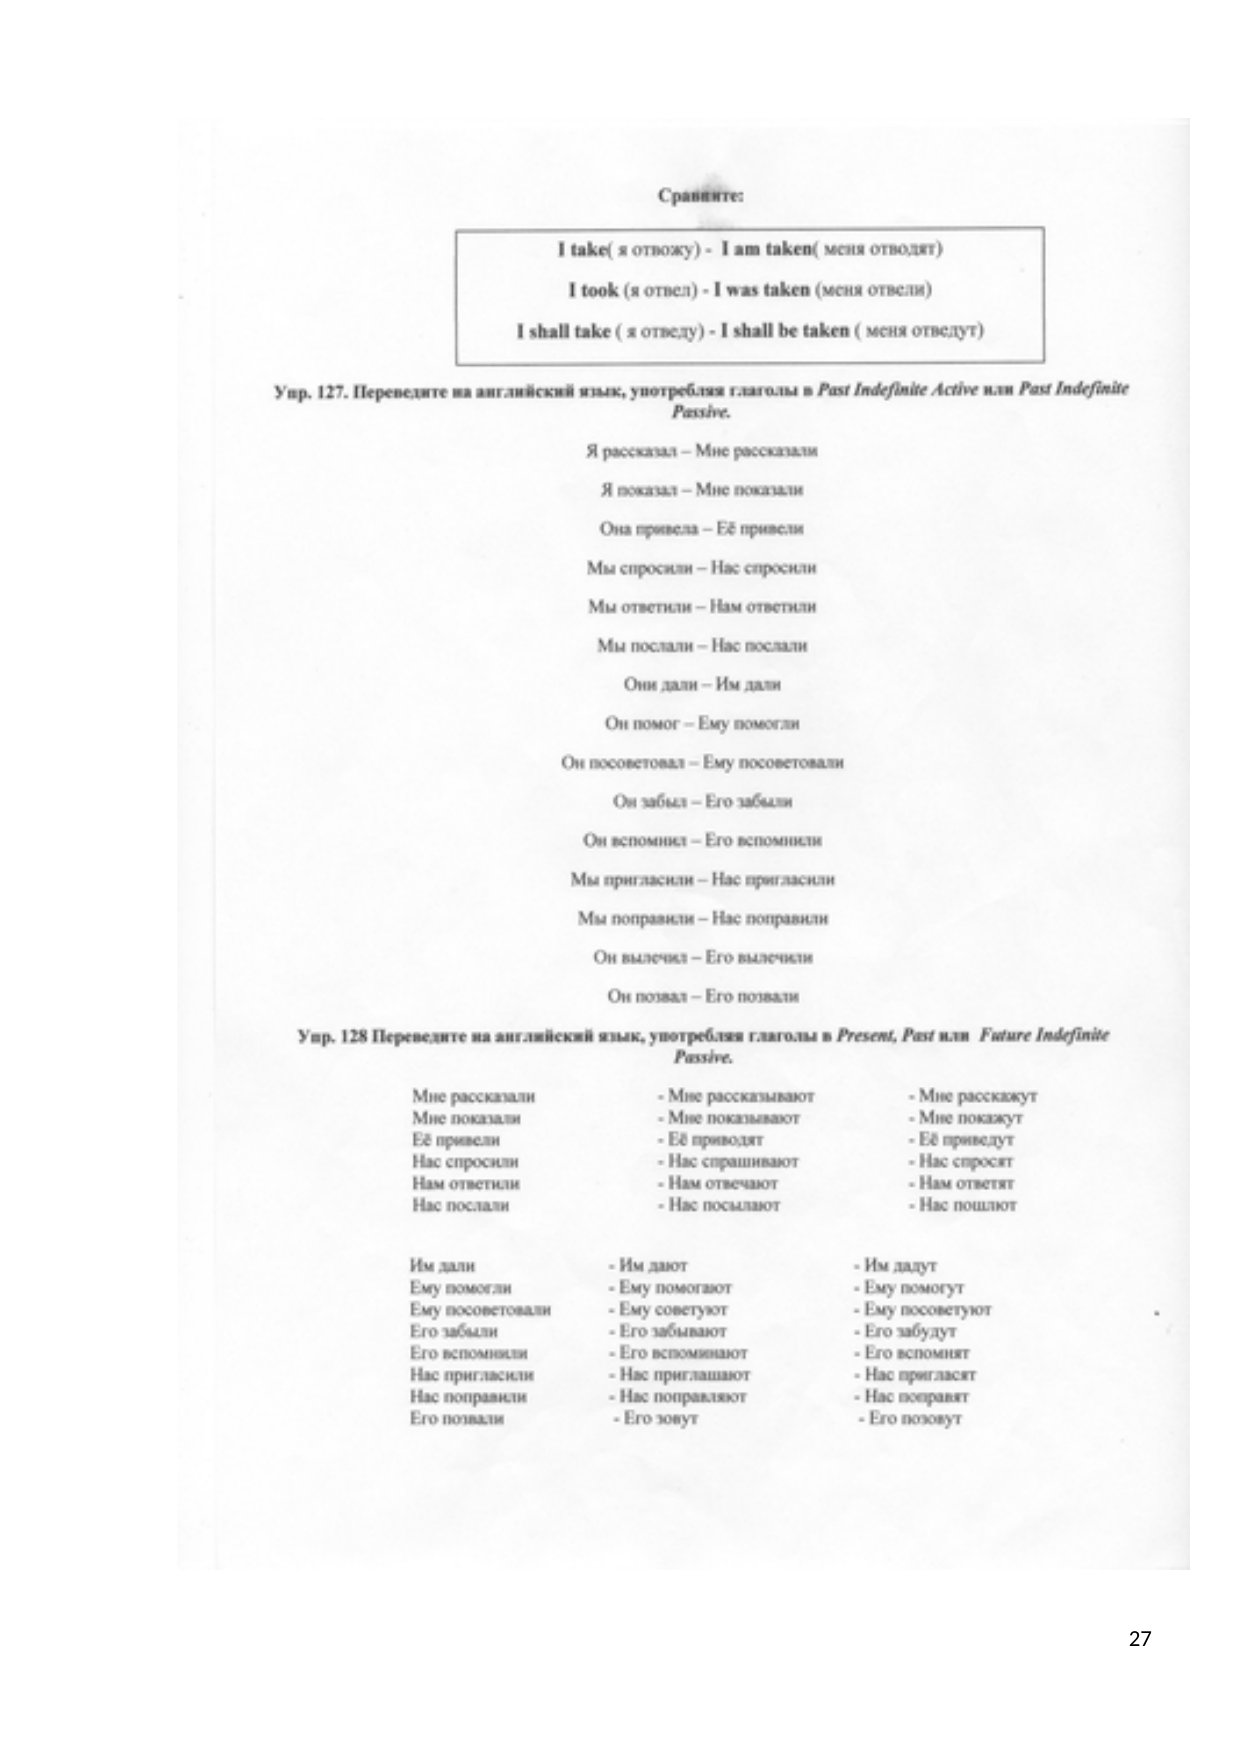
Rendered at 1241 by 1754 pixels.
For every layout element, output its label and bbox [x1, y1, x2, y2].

picture [177, 118, 1190, 1570]
